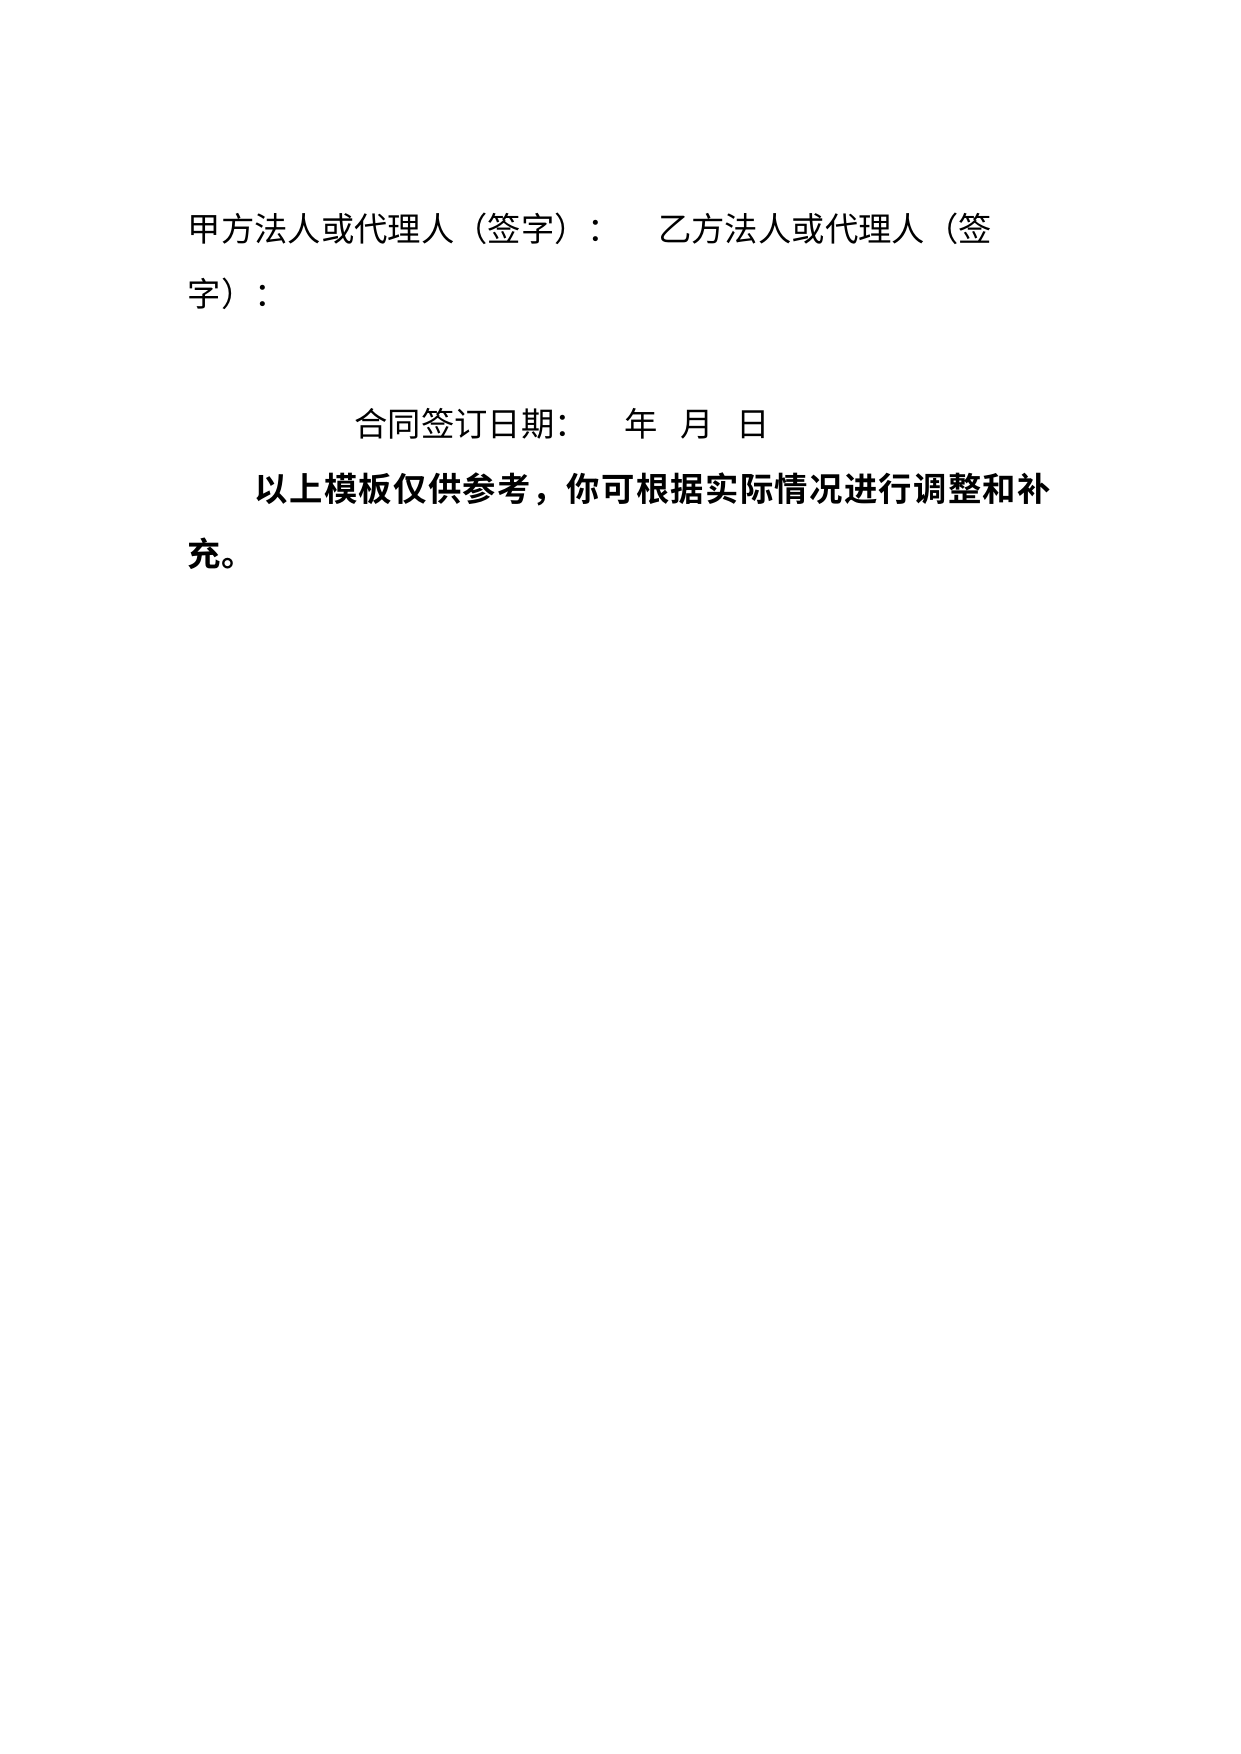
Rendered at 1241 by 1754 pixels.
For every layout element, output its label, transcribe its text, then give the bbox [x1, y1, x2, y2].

text 以上模板仅供参考，你可根据实际情况进行调整和补充。 [187, 454, 1053, 584]
text 甲方法人或代理人（签字）： 乙方法人或代理人（签字）： [187, 194, 1053, 324]
text 合同签订日期： 年 月 日 [187, 389, 1053, 454]
